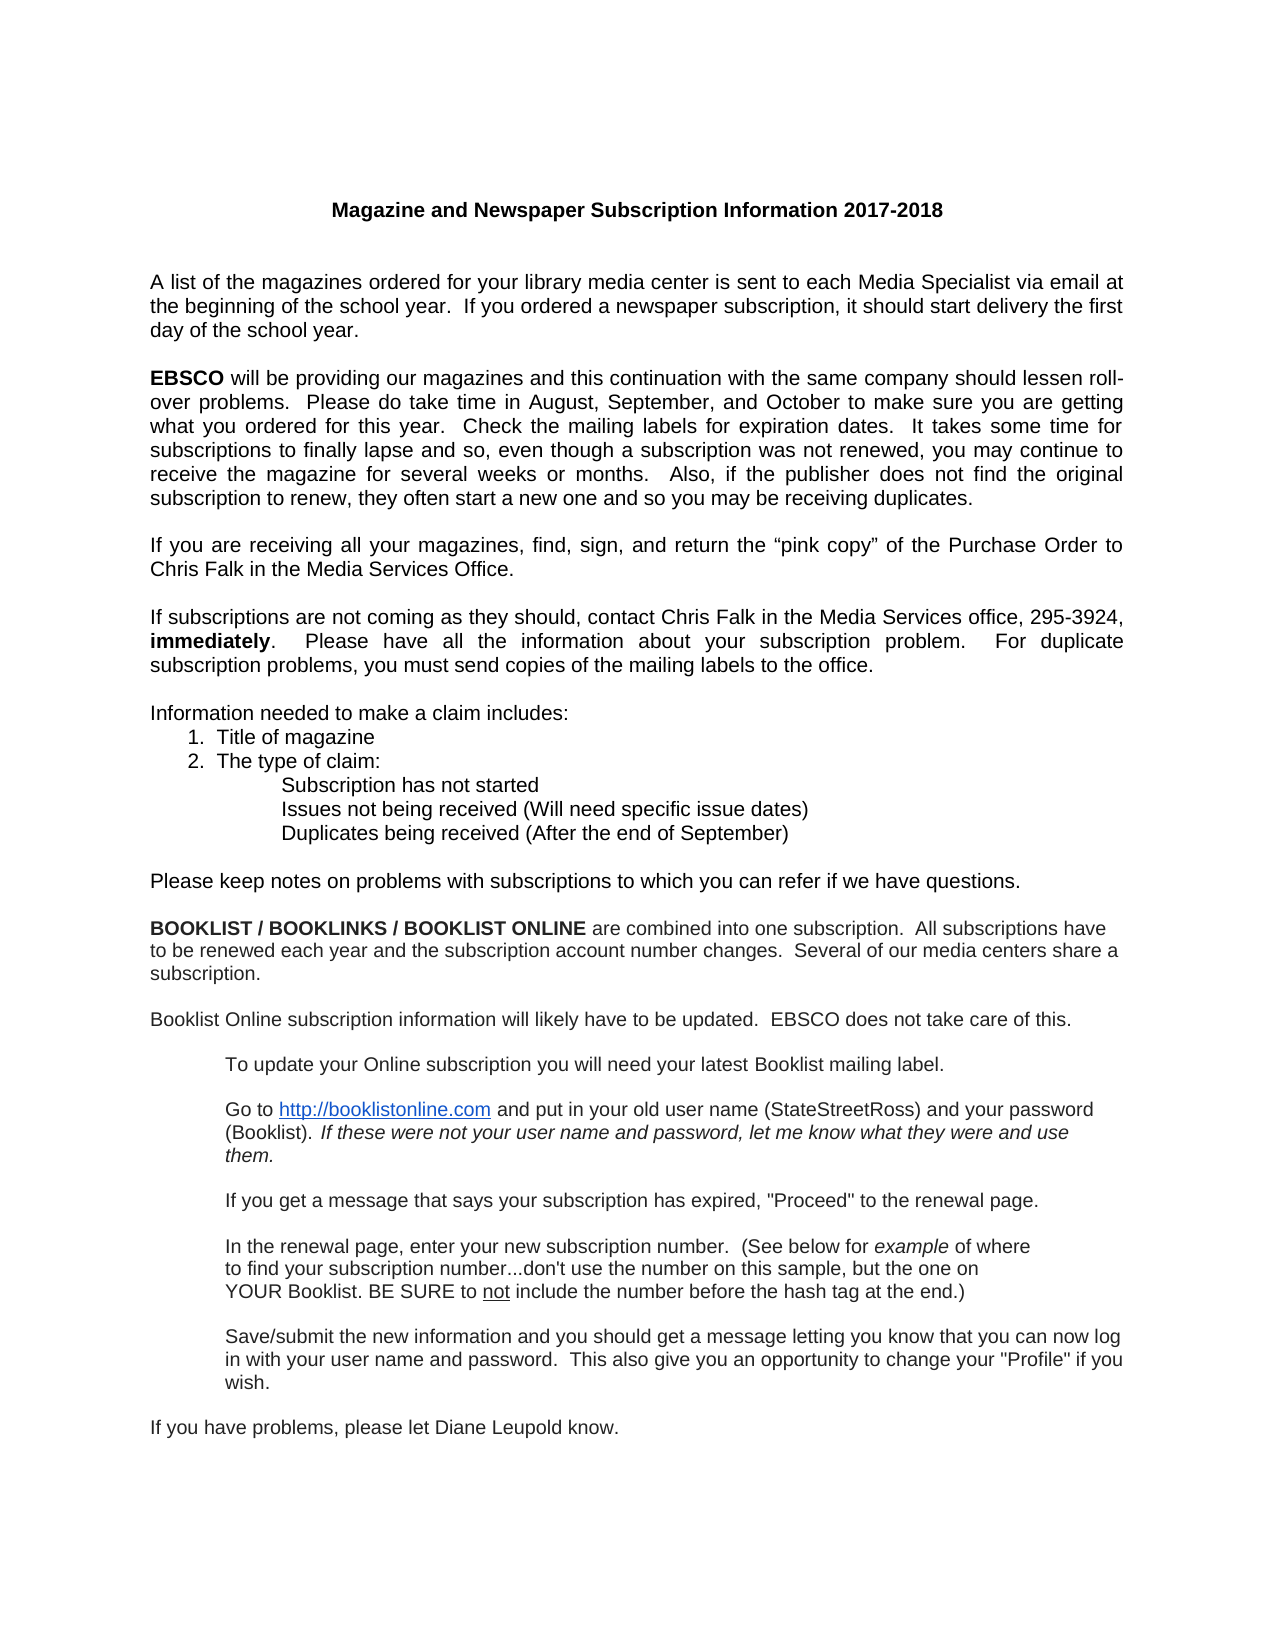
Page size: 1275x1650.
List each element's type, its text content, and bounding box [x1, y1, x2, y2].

text Information needed to make a claim includes: [150, 701, 1125, 725]
text Magazine and Newspaper Subscription Information 2017-2018 [150, 198, 1125, 222]
text Booklist Online subscription information will likely have to be updated. EBSCO does not take care of this. [150, 1007, 1125, 1030]
text A list of the magazines ordered for your library media center is sent to each Media Specialist via email at the beginning of the school year. If you ordered a newspaper subscription, it should start delivery the first day of the school year. [150, 270, 1125, 342]
text If you have problems, please let Diane Leupold know. [150, 1416, 1125, 1439]
text BOOKLIST / BOOKLINKS / BOOKLIST ONLINE are combined into one subscription. All subscriptions have to be renewed each year and the subscription account number changes. Several of our media centers share a subscription. [150, 917, 1125, 985]
text Issues not being received (Will need specific issue dates) [150, 797, 1125, 821]
text Save/submit the new information and you should get a message letting you know that you can now log in with your user name and password. This also give you an opportunity to change your "Profile" if you wish. [225, 1325, 1125, 1393]
text Please keep notes on problems with subscriptions to which you can refer if we have questions. [150, 869, 1125, 893]
text In the renewal page, enter your new subscription number. (See below for example of where to find your subscription number...don't use the number on this sample, but the one on YOUR Booklist. BE SURE to not include the number before the hash tag at the end.) [225, 1234, 1125, 1303]
text Subscription has not started [150, 773, 1125, 797]
text If you get a message that says your subscription has expired, "Proceed" to the renewal page. [225, 1189, 1125, 1212]
text To update your Online subscription you will need your latest Booklist mailing label. [225, 1053, 1125, 1076]
text Go to http://booklistonline.com and put in your old user name (StateStreetRoss) and your password (Booklist). If these were not your user name and password, let me know what they were and use them. [225, 1098, 1125, 1166]
text 1. Title of magazine [150, 725, 1125, 749]
text If subscriptions are not coming as they should, contact Chris Falk in the Media Services office, 295-3924, immediately. Please have all the information about your subscription problem. For duplicate subscription problems, you must send copies of the mailing labels to the office. [150, 605, 1125, 677]
text Duplicates being received (After the end of September) [150, 821, 1125, 845]
text 2. The type of claim: [150, 749, 1125, 773]
text EBSCO will be providing our magazines and this continuation with the same company should lessen roll-over problems. Please do take time in August, September, and October to make sure you are getting what you ordered for this year. Check the mailing labels for expiration dates. It takes some time for subscriptions to finally lapse and so, even though a subscription was not renewed, you may continue to receive the magazine for several weeks or months. Also, if the publisher does not find the original subscription to renew, they often start a new one and so you may be receiving duplicates. [150, 366, 1125, 509]
text If you are receiving all your magazines, find, sign, and return the “pink copy” of the Purchase Order to Chris Falk in the Media Services Office. [150, 533, 1125, 581]
